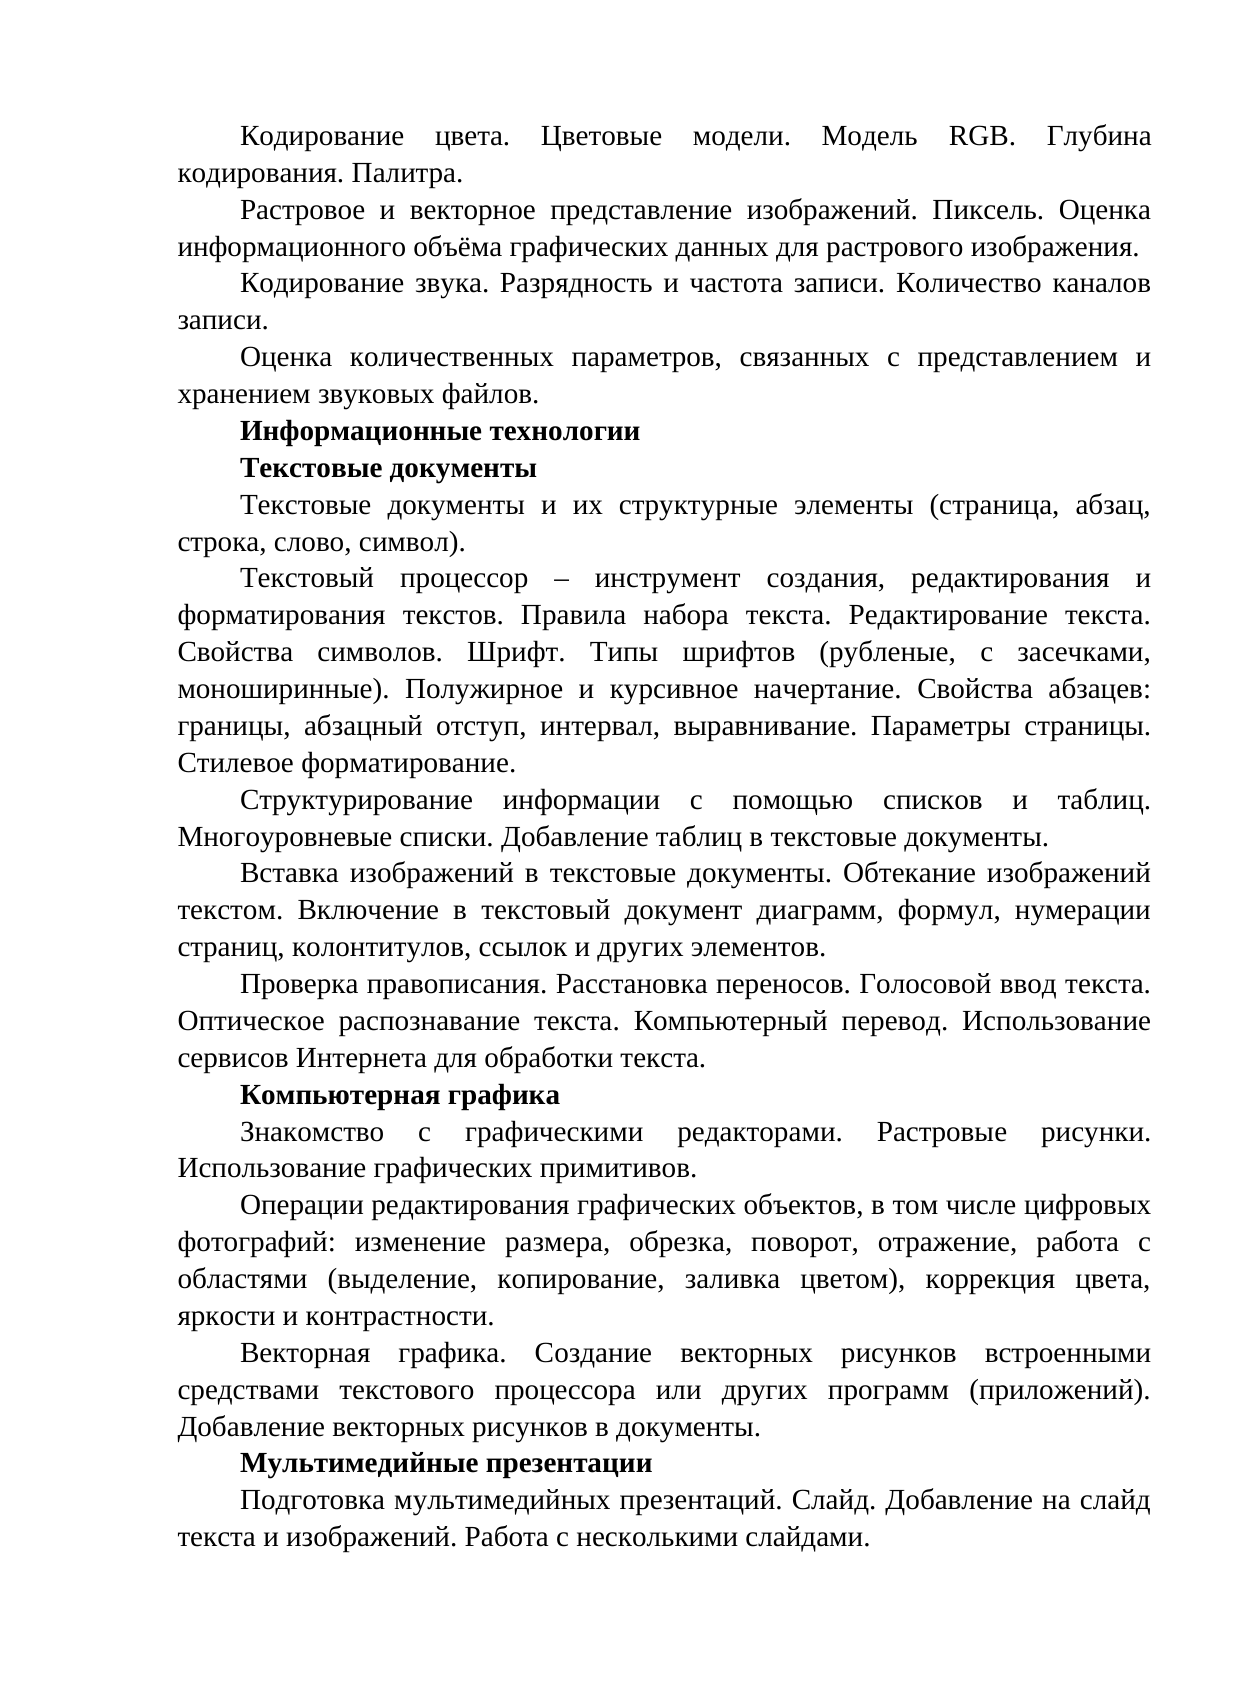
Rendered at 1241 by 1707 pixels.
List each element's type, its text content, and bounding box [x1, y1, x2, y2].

text Знакомство с графическими редакторами. Растровые рисунки. Использование графических примитивов. [177, 1114, 1152, 1184]
text Кодирование звука. Разрядность и частота записи. Количество каналов записи. [177, 266, 1152, 336]
text Оценка количественных параметров, связанных с представлением и хранением звуковых файлов. [177, 339, 1152, 410]
text Текстовые документы [177, 450, 1152, 483]
text Компьютерная графика [177, 1077, 1152, 1110]
text Информационные технологии [177, 413, 1152, 447]
text Структурирование информации с помощью списков и таблиц. Многоуровневые списки. Добавление таблиц в текстовые документы. [177, 782, 1152, 852]
text Текстовый процессор – инструмент создания, редактирования и форматирования текстов. Правила набора текста. Редактирование текста. Свойства символов. Шрифт. Типы шрифтов (рубленые, с засечками, моноширинные). Полужирное и курсивное начертание. Свойства абзацев: границы, абзацный отступ, интервал, выравнивание. Параметры страницы. Стилевое форматирование. [177, 561, 1152, 778]
text Растровое и векторное представление изображений. Пиксель. Оценка информационного объёма графических данных для растрового изображения. [177, 192, 1152, 262]
text Текстовые документы и их структурные элементы (страница, абзац, строка, слово, символ). [177, 487, 1152, 557]
text Мультимедийные презентации [177, 1446, 1152, 1479]
text Проверка правописания. Расстановка переносов. Голосовой ввод текста. Оптическое распознавание текста. Компьютерный перевод. Использование сервисов Интернета для обработки текста. [177, 966, 1152, 1073]
text Кодирование цвета. Цветовые модели. Модель RGB. Глубина кодирования. Палитра. [177, 118, 1152, 188]
text Операции редактирования графических объектов, в том числе цифровых фотографий: изменение размера, обрезка, поворот, отражение, работа с областями (выделение, копирование, заливка цветом), коррекция цвета, яркости и контрастности. [177, 1187, 1152, 1332]
text Вставка изображений в текстовые документы. Обтекание изображений текстом. Включение в текстовый документ диаграмм, формул, нумерации страниц, колонтитулов, ссылок и других элементов. [177, 856, 1152, 963]
text Подготовка мультимедийных презентаций. Слайд. Добавление на слайд текста и изображений. Работа с несколькими слайдами. [177, 1482, 1152, 1553]
text Векторная графика. Создание векторных рисунков встроенными средствами текстового процессора или других программ (приложений). Добавление векторных рисунков в документы. [177, 1335, 1152, 1442]
